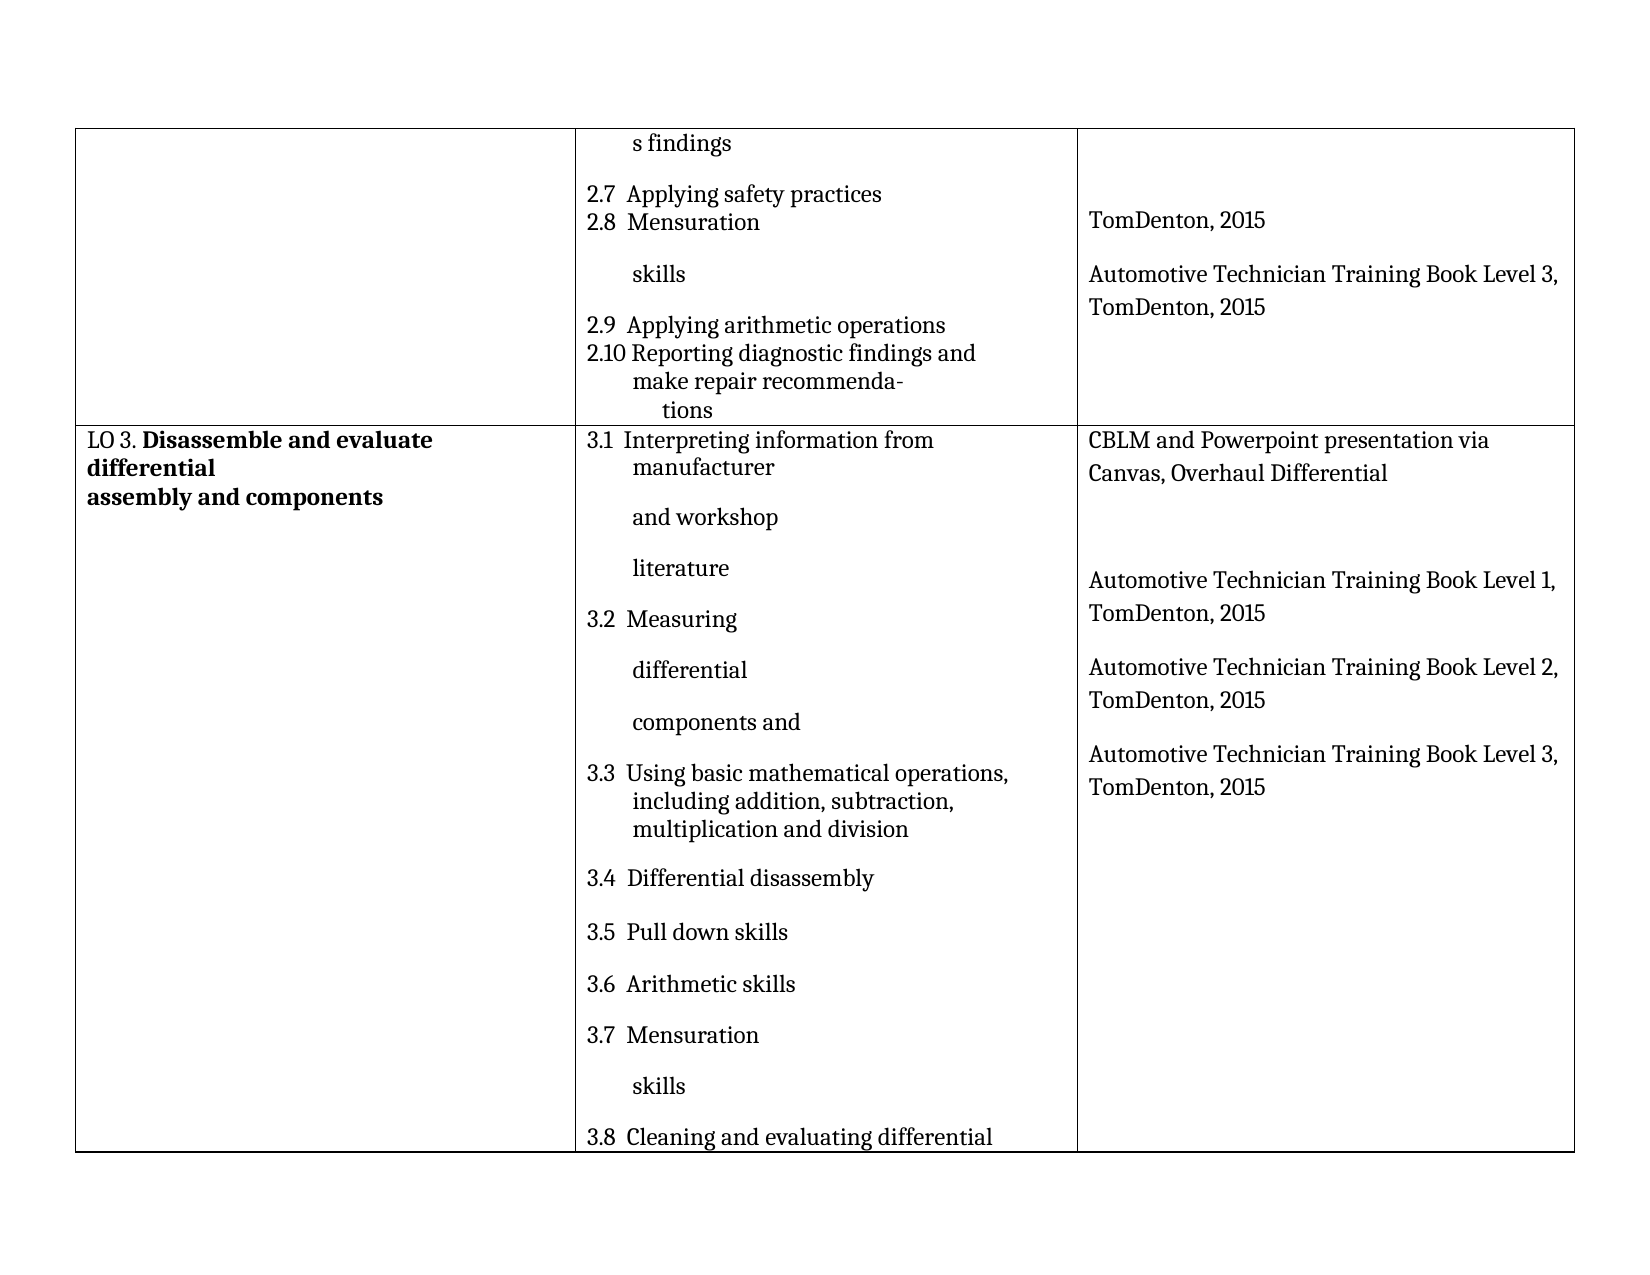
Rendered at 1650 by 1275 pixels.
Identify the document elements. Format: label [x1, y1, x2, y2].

table_cell [576, 426, 1077, 1151]
table_header [576, 129, 1077, 424]
table_cell [1078, 426, 1574, 1151]
table_cell [76, 426, 575, 1151]
table_header [1078, 129, 1574, 424]
table_header [76, 129, 575, 424]
